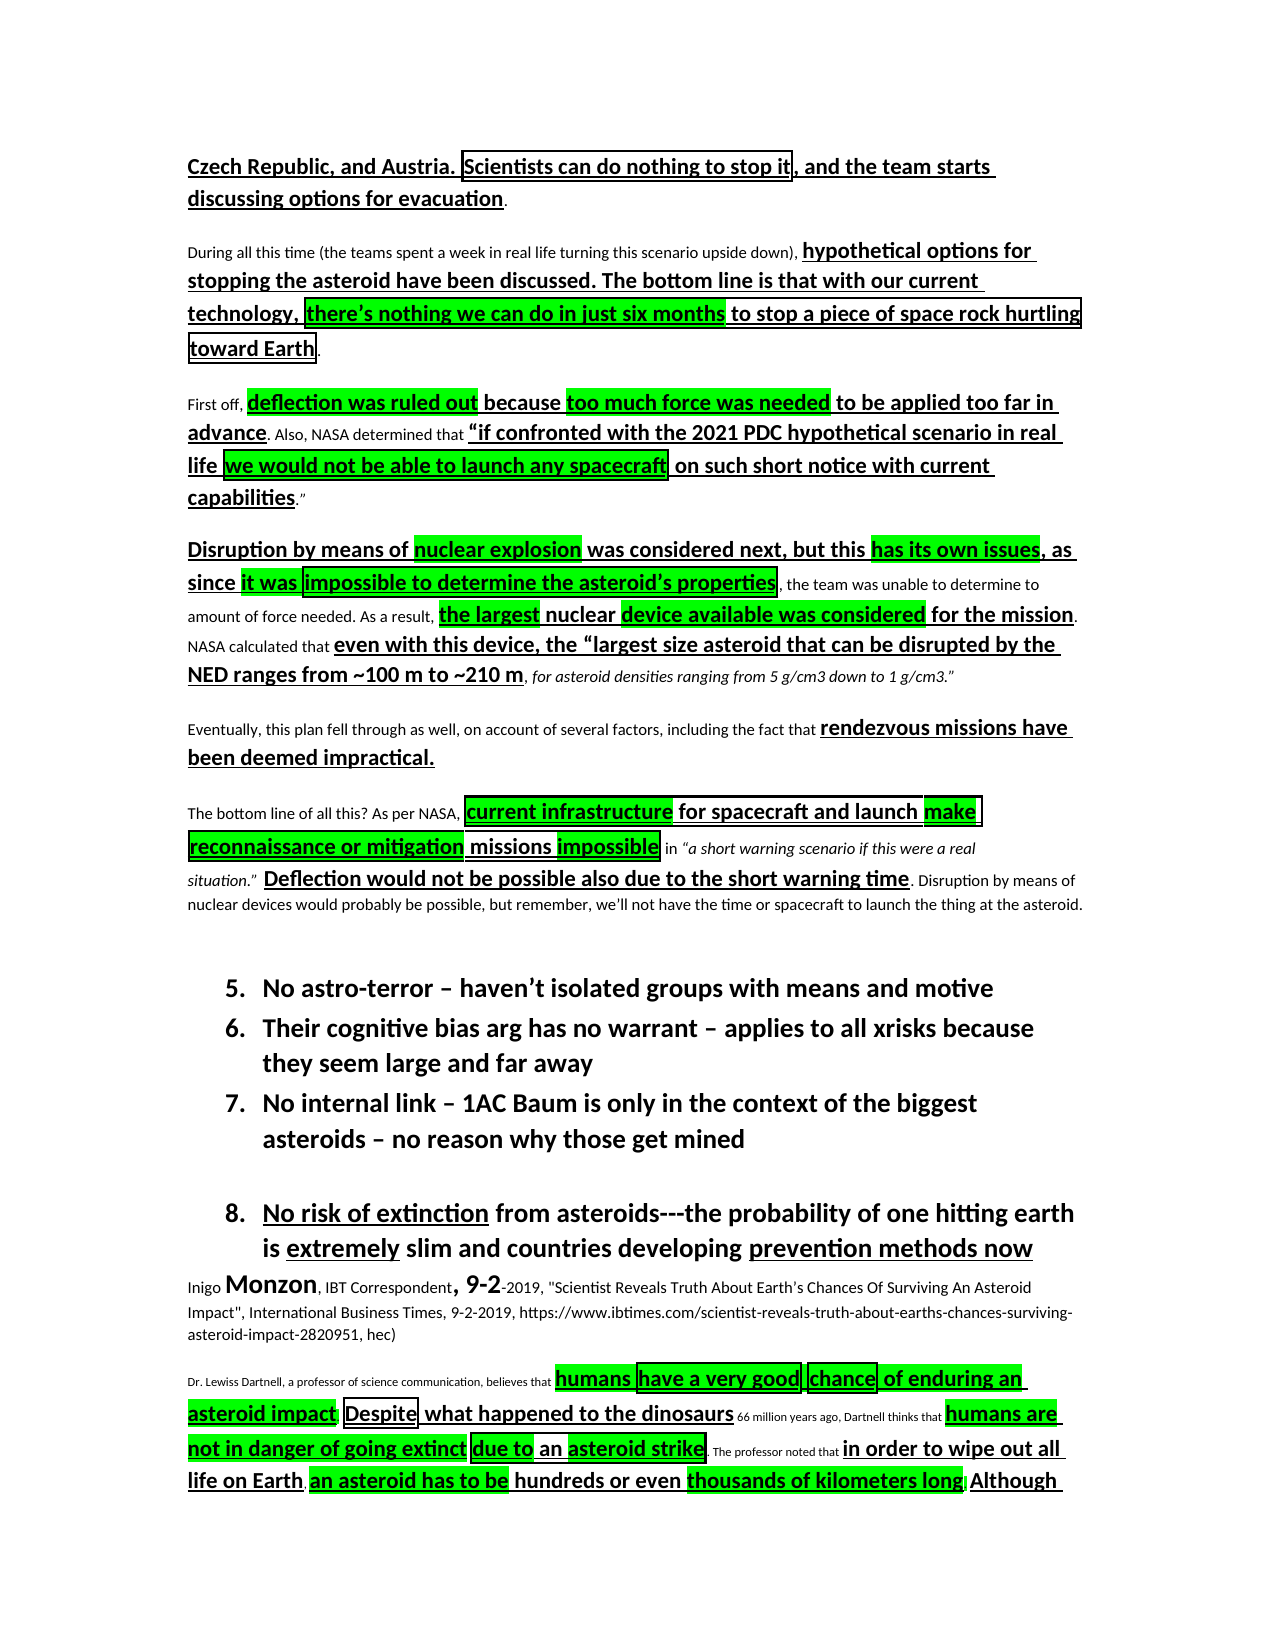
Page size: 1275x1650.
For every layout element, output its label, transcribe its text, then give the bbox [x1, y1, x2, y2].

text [187, 150, 1087, 914]
text Inigo Monzon, IBT Correspondent, 9-2-2019, "Scientist Reveals Truth About Earth’s Chances Of Surviving An Asteroid Impact", International Business Times, 9-2-2019, https://www.ibtimes.com/scientist-reveals-truth-about-earths-chances-surviving-asteroid-impact-2820951, hec) [187, 1267, 1087, 1344]
subtitle No risk of extinction from asteroids---the probability of one hitting earth is extremely slim and countries developing prevention methods now [225, 1196, 1087, 1265]
subtitle No astro-terror – haven’t isolated groups with means and motive [225, 971, 1087, 1004]
subtitle Their cognitive bias arg has no warrant – applies to all xrisks because they seem large and far away [225, 1011, 1087, 1079]
subtitle No internal link – 1AC Baum is only in the context of the biggest asteroids – no reason why those get mined [225, 1086, 1087, 1155]
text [187, 1362, 1087, 1494]
